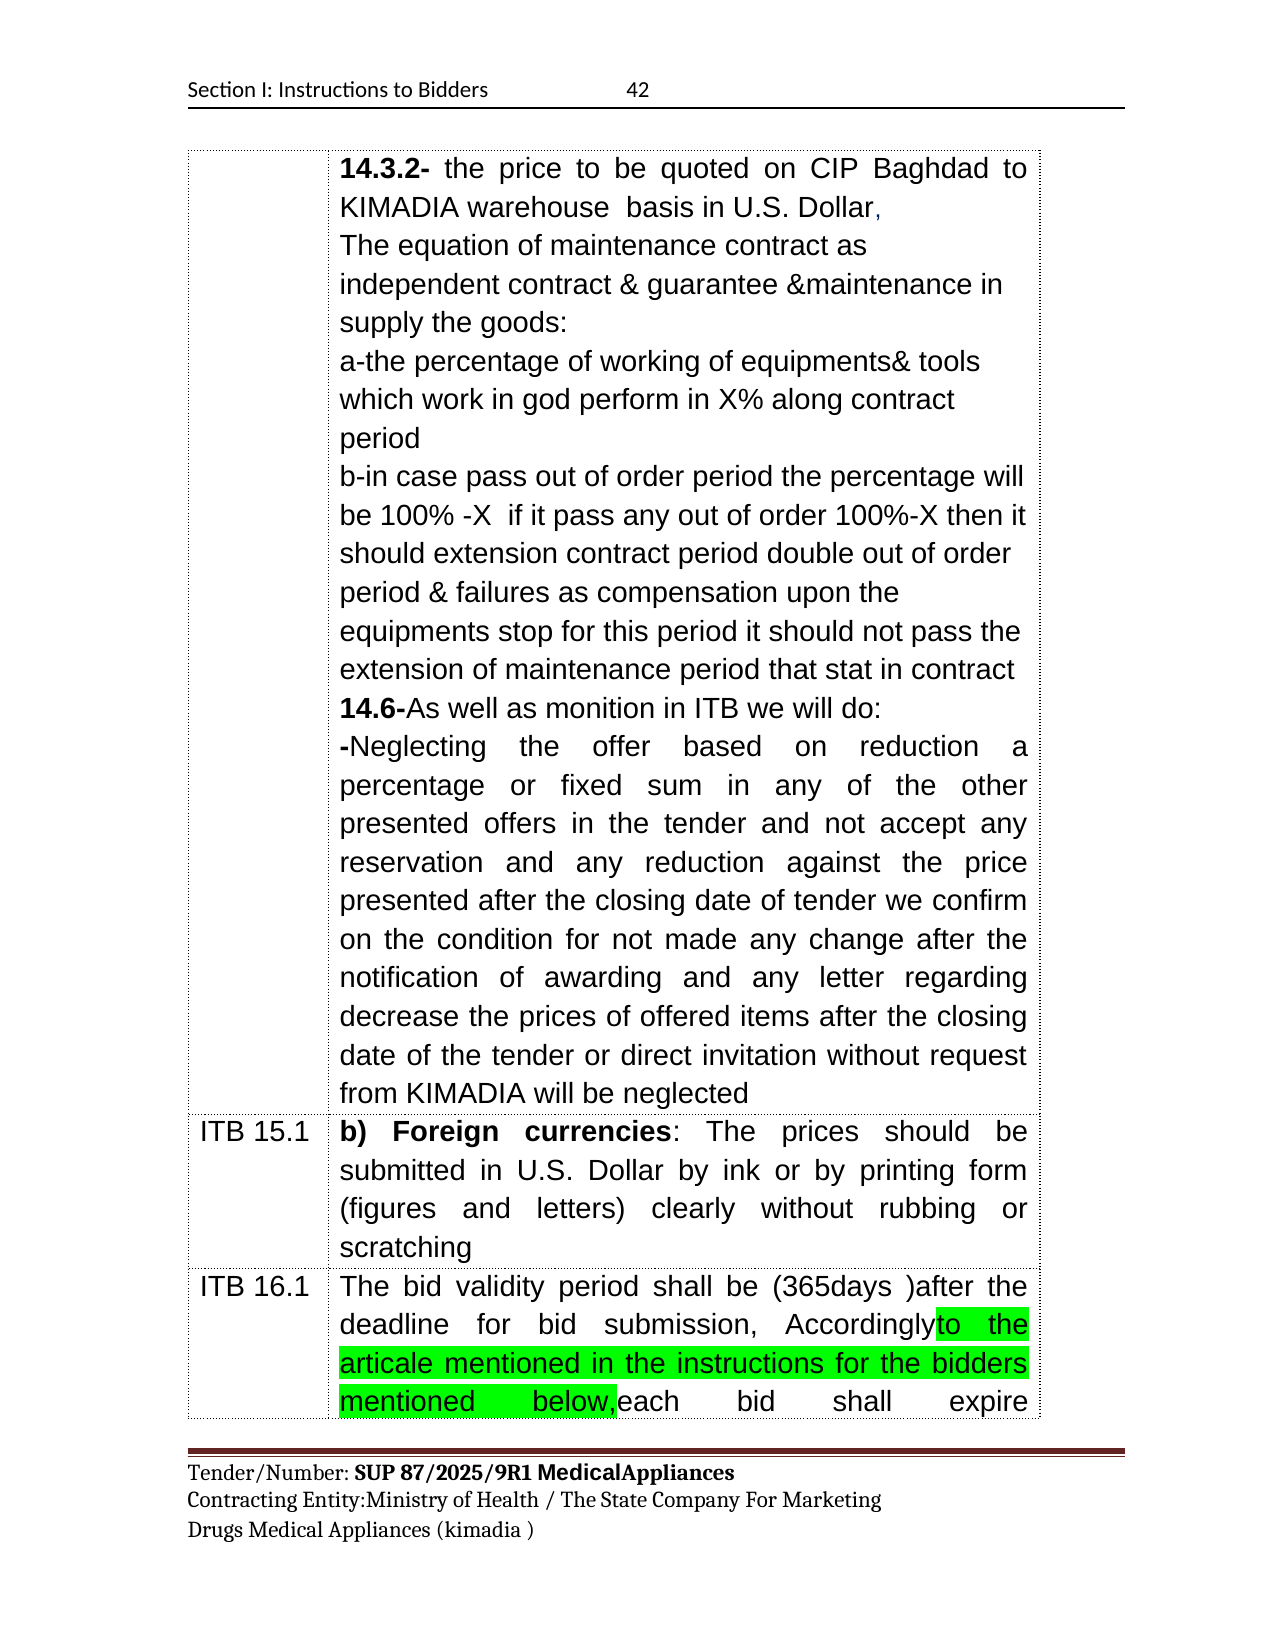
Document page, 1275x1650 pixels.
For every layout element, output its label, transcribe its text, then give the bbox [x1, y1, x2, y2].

table_cell 14 [188, 150, 328, 1113]
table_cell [328, 150, 1040, 1113]
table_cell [328, 1268, 1040, 1418]
table_cell ITB 15.1 [188, 1114, 328, 1267]
table_cell ITB 16.1 [188, 1268, 328, 1418]
table_cell b) Foreign currencies: The prices should be submitted in U.S. Dollar by ink or by printing form (figures and letters) clearly without rubbing or scratching [328, 1114, 1040, 1267]
